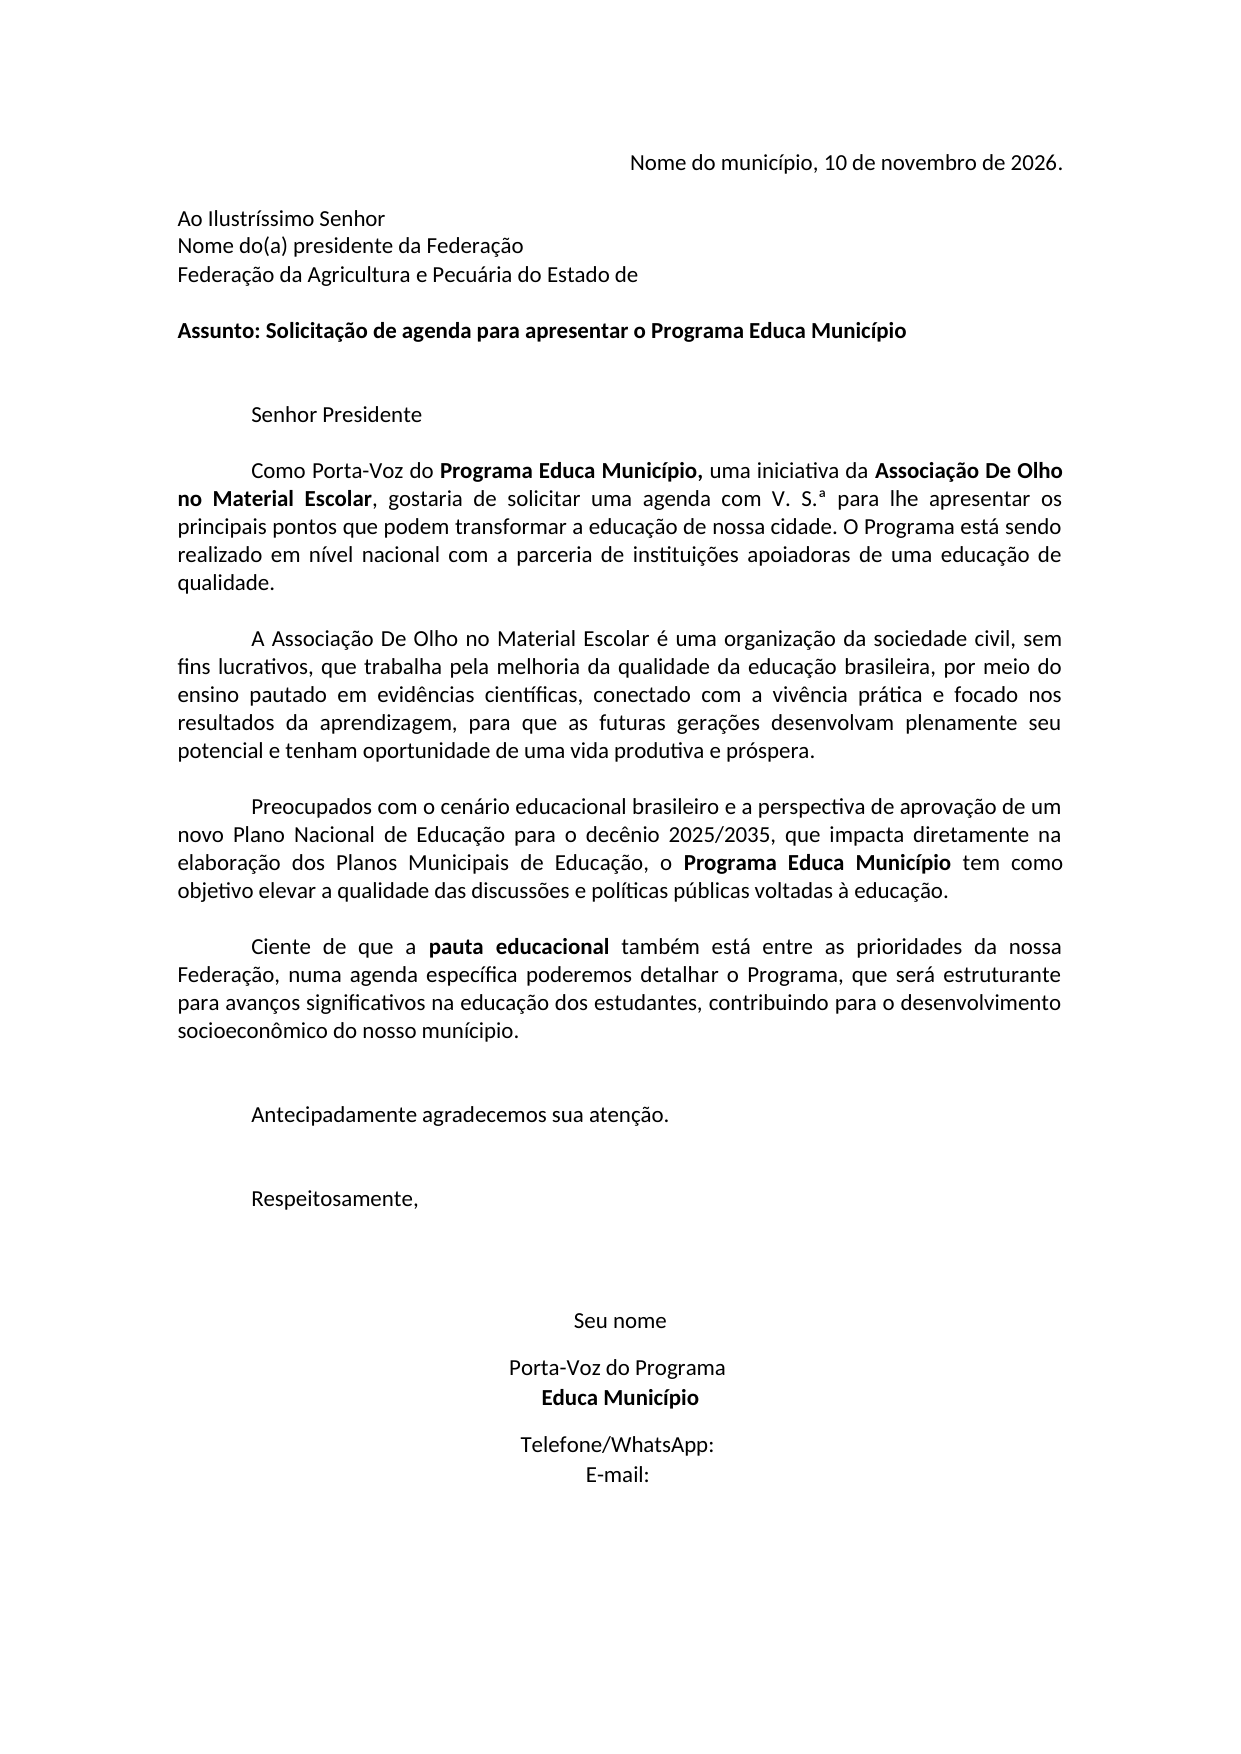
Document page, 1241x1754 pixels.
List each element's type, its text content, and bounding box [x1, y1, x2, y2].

text Telefone/WhatsApp: [177, 1430, 1063, 1458]
text A Associação De Olho no Material Escolar é uma organização da sociedade civil, sem fins lucrativos, que trabalha pela melhoria da qualidade da educação brasileira, por meio do ensino pautado em evidências científicas, conectado com a vivência prática e focado nos resultados da aprendizagem, para que as futuras gerações desenvolvam plenamente seu potencial e tenham oportunidade de uma vida produtiva e próspera. [177, 624, 1063, 764]
text Preocupados com o cenário educacional brasileiro e a perspectiva de aprovação de um novo Plano Nacional de Educação para o decênio 2025/2035, que impacta diretamente na elaboração dos Planos Municipais de Educação, o Programa Educa Município tem como objetivo elevar a qualidade das discussões e políticas públicas voltadas à educação. [177, 792, 1063, 904]
text Federação da Agricultura e Pecuária do Estado de [177, 260, 1063, 288]
text Nome do(a) presidente da Federação [177, 204, 1063, 260]
text E-mail: [177, 1460, 1063, 1488]
text Assunto: Solicitação de agenda para apresentar o Programa Educa Município [177, 316, 1063, 344]
text Respeitosamente, [177, 1184, 1063, 1212]
text Seu nome [177, 1306, 1063, 1334]
text Antecipadamente agradecemos sua atenção. [177, 1100, 1063, 1128]
text Ciente de que a pauta educacional também está entre as prioridades da nossa Federação, numa agenda específica poderemos detalhar o Programa, que será estruturante para avanços significativos na educação dos estudantes, contribuindo para o desenvolvimento socioeconômico do nosso munícipio. [177, 932, 1063, 1044]
text Nome do município, 14 de abril de 2025. [177, 148, 1063, 176]
text Porta-Voz do Programa Educa Município [177, 1353, 1063, 1411]
text Como Porta-Voz do Programa Educa Município, uma iniciativa da Associação De Olho no Material Escolar, gostaria de solicitar uma agenda com V. S.ª para lhe apresentar os principais pontos que podem transformar a educação de nossa cidade. O Programa está sendo realizado em nível nacional com a parceria de instituições apoiadoras de uma educação de qualidade. [177, 456, 1063, 596]
